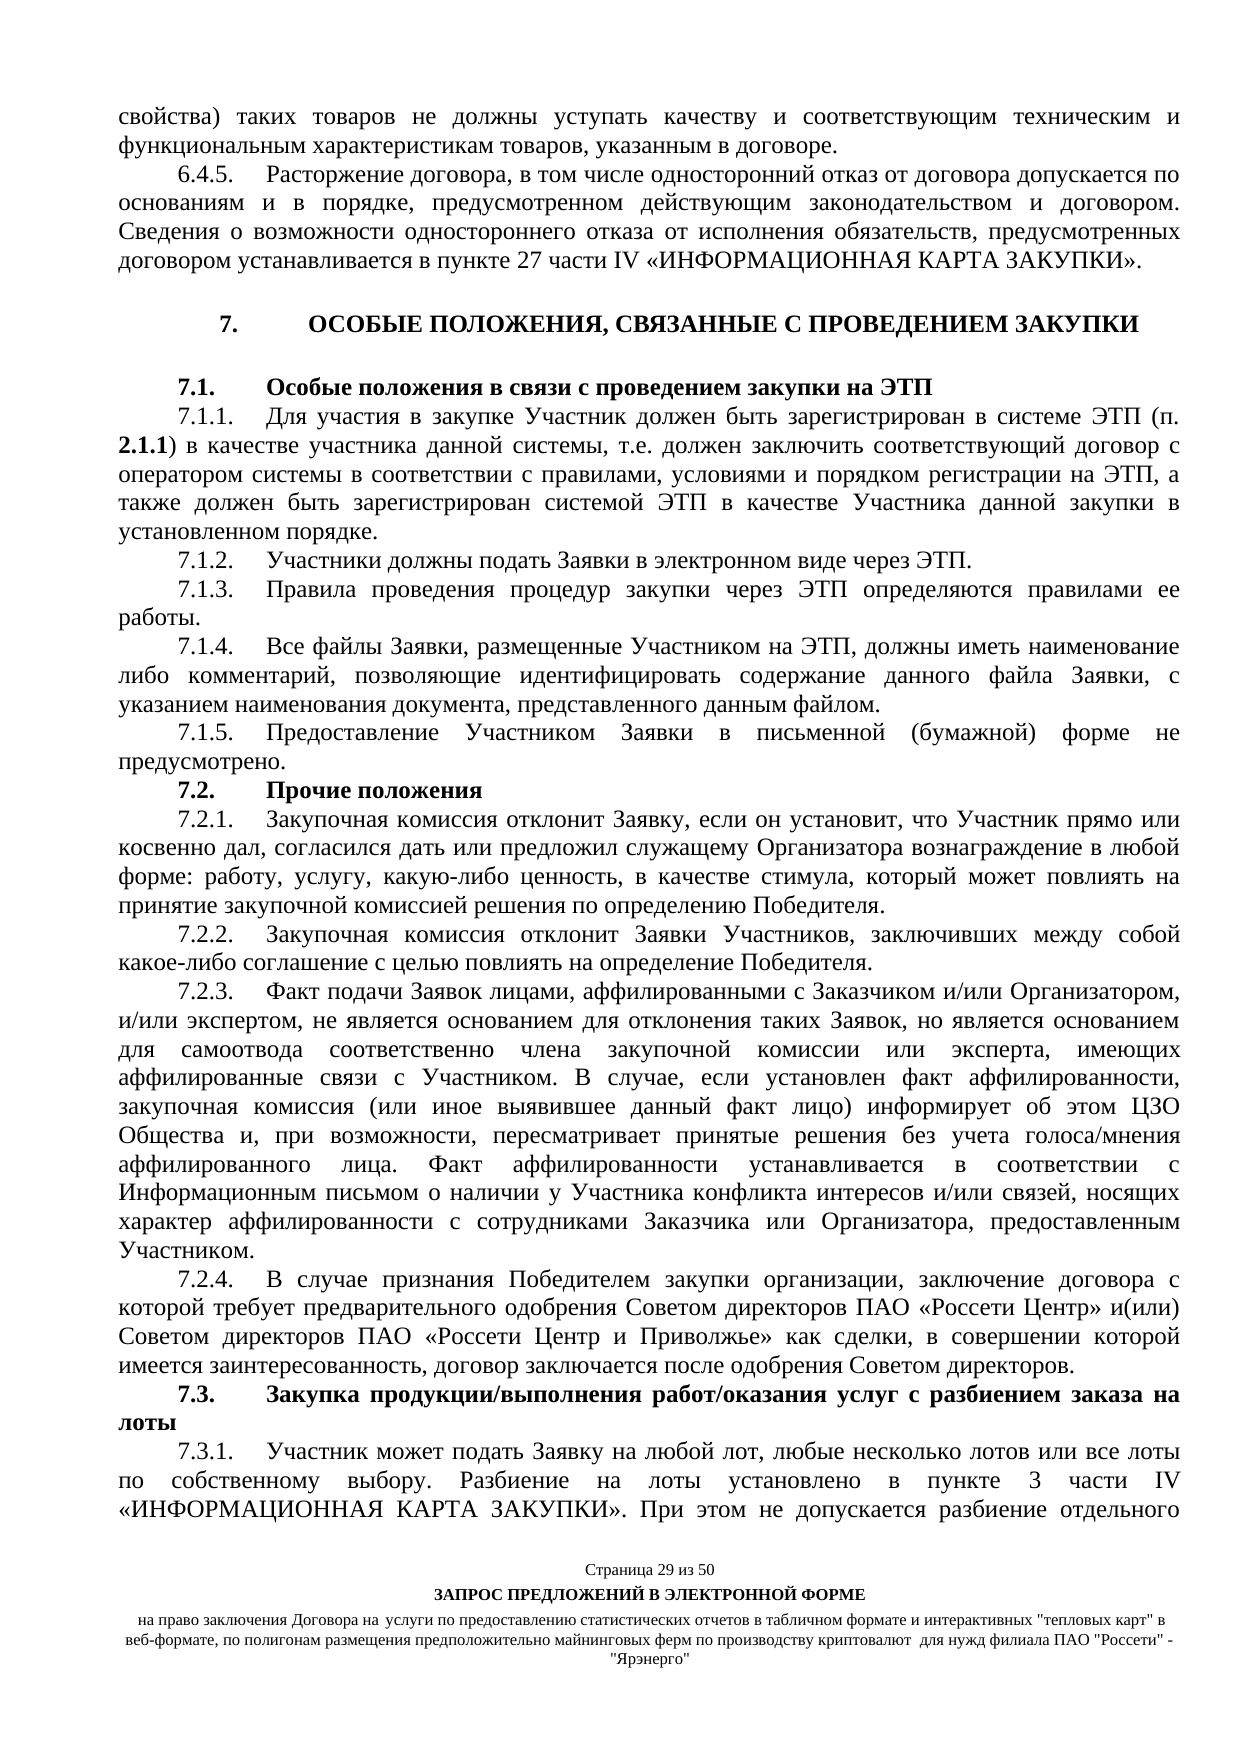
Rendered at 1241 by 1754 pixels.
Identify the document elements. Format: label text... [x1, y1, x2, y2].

subtitle Закупочная комиссия отклонит Заявку, если он установит, что Участник прямо или косвенно дал, согласился дать или предложил служащему Организатора вознаграждение в любой форме: работу, услугу, какую-либо ценность, в качестве стимула, который может повлиять на принятие закупочной комиссией решения по определению Победителя. [118, 804, 1181, 919]
subtitle ОСОБЫЕ ПОЛОЖЕНИЯ, СВЯЗАННЫЕ С ПРОВЕДЕНИЕМ ЗАКУПКИ [118, 309, 1181, 337]
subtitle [118, 1436, 1181, 1522]
subtitle Участники должны подать Заявки в электронном виде через ЭТП. [118, 545, 1181, 574]
subtitle Особые положения в связи с проведением закупки на ЭТП [118, 372, 1181, 401]
subtitle Для участия в закупке Участник должен быть зарегистрирован в системе ЭТП (п. 2.1.1) в качестве участника данной системы, т.е. должен заключить соответствующий договор с оператором системы в соответствии с правилами, условиями и порядком регистрации на ЭТП, а также должен быть зарегистрирован системой ЭТП в качестве Участника данной закупки в установленном порядке. [118, 401, 1181, 545]
subtitle Расторжение договора, в том числе односторонний отказ от договора допускается по основаниям и в порядке, предусмотренном действующим законодательством и договором. Сведения о возможности одностороннего отказа от исполнения обязательств, предусмотренных договором устанавливается в пункте 27 части IV «ИНФОРМАЦИОННАЯ КАРТА ЗАКУПКИ». [118, 159, 1181, 274]
subtitle В случае признания Победителем закупки организации, заключение договора с которой требует предварительного одобрения Советом директоров ПАО «Россети Центр» и(или) Советом директоров ПАО «Россети Центр и Приволжье» как сделки, в совершении которой имеется заинтересованность, договор заключается после одобрения Советом директоров. [118, 1264, 1181, 1379]
subtitle Прочие положения [118, 775, 1181, 804]
subtitle Правила проведения процедур закупки через ЭТП определяются правилами ее работы. [118, 574, 1181, 631]
subtitle Все файлы Заявки, размещенные Участником на ЭТП, должны иметь наименование либо комментарий, позволяющие идентифицировать содержание данного файла Заявки, с указанием наименования документа, представленного данным файлом. [118, 631, 1181, 717]
subtitle Факт подачи Заявок лицами, аффилированными с Заказчиком и/или Организатором, и/или экспертом, не является основанием для отклонения таких Заявок, но является основанием для самоотвода соответственно члена закупочной комиссии или эксперта, имеющих аффилированные связи с Участником. В случае, если установлен факт аффилированности, закупочная комиссия (или иное выявившее данный факт лицо) информирует об этом ЦЗО Общества и, при возможности, пересматривает принятые решения без учета голоса/мнения аффилированного лица. Факт аффилированности устанавливается в соответствии с Информационным письмом о наличии у Участника конфликта интересов и/или связей, носящих характер аффилированности с сотрудниками Заказчика или Организатора, предоставленным Участником. [118, 976, 1181, 1264]
subtitle Закупочная комиссия отклонит Заявки Участников, заключивших между собой какое-либо соглашение с целью повлиять на определение Победителя. [118, 919, 1181, 976]
subtitle Закупка продукции/выполнения работ/оказания услуг с разбиением заказа на лоты [118, 1379, 1181, 1436]
subtitle Предоставление Участником Заявки в письменной (бумажной) форме не предусмотрено. [118, 717, 1181, 775]
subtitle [118, 101, 1181, 159]
